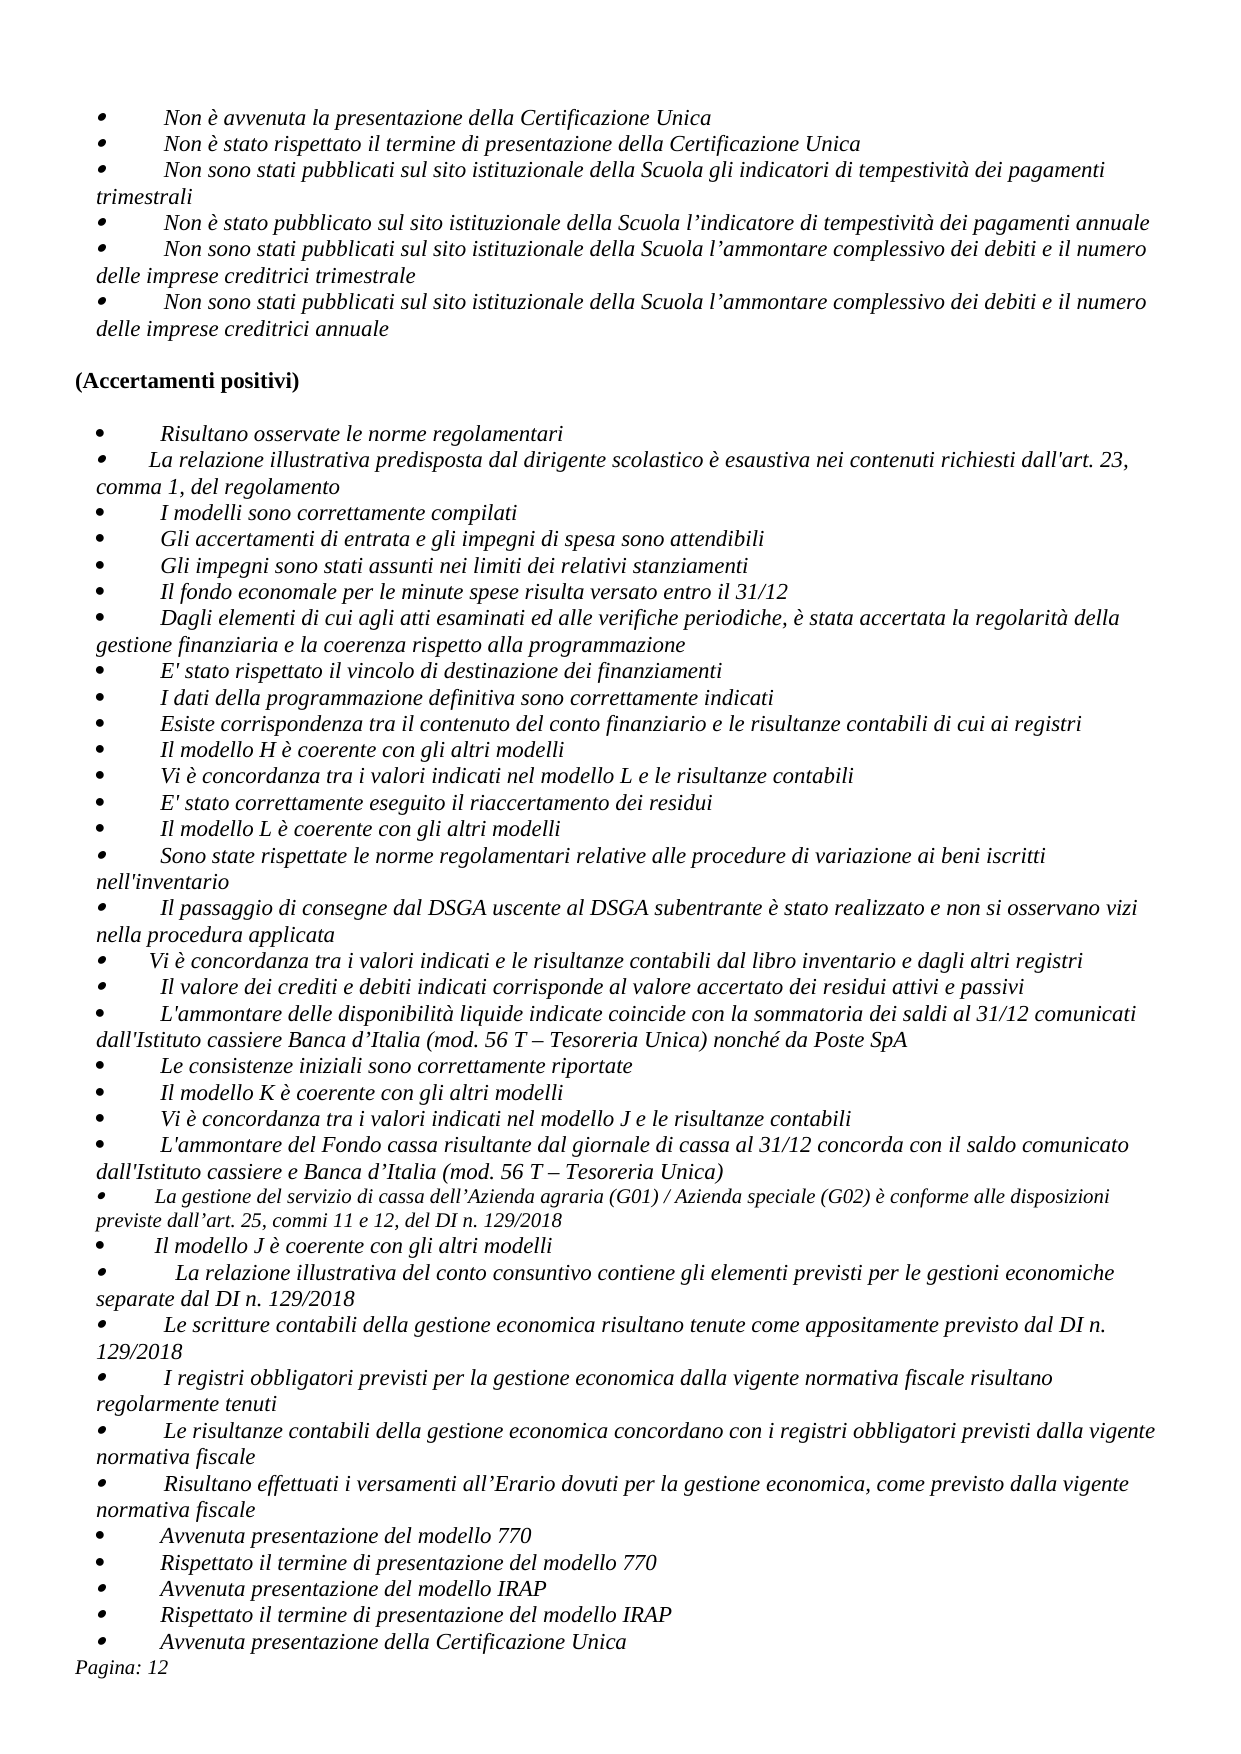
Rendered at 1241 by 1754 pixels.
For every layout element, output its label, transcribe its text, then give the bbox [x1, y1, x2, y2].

list Rispettato il termine di presentazione del modello IRAP [96, 1601, 1165, 1628]
list Gli impegni sono stati assunti nei limiti dei relativi stanziamenti [96, 552, 1165, 578]
list Dagli elementi di cui agli atti esaminati ed alle verifiche periodiche, è stata accertata la regolarità della gestione finanziaria e la coerenza rispetto alla programmazione [96, 604, 1165, 657]
list La gestione del servizio di cassa dell’Azienda agraria (G01) / Azienda speciale (G02) è conforme alle disposizioni previste dall’art. 25, commi 11 e 12, del DI n. 129/2018 [96, 1184, 1165, 1232]
list Sono state rispettate le norme regolamentari relative alle procedure di variazione ai beni iscritti nell'inventario [96, 842, 1165, 894]
list Non è stato rispettato il termine di presentazione della Certificazione Unica [96, 130, 1165, 156]
list Non sono stati pubblicati sul sito istituzionale della Scuola l’ammontare complessivo dei debiti e il numero delle imprese creditrici annuale [96, 288, 1165, 341]
list Le risultanze contabili della gestione economica concordano con i registri obbligatori previsti dalla vigente normativa fiscale [96, 1417, 1165, 1469]
list L'ammontare delle disponibilità liquide indicate coincide con la sommatoria dei saldi al 31/12 comunicati dall'Istituto cassiere Banca d’Italia (mod. 56 T – Tesoreria Unica) nonché da Poste SpA [96, 1000, 1165, 1052]
list Non è avvenuta la presentazione della Certificazione Unica [96, 104, 1165, 130]
list Vi è concordanza tra i valori indicati nel modello L e le risultanze contabili [96, 763, 1165, 789]
list Il fondo economale per le minute spese risulta versato entro il 31/12 [96, 578, 1165, 604]
list Le consistenze iniziali sono correttamente riportate [96, 1052, 1165, 1079]
list La relazione illustrativa del conto consuntivo contiene gli elementi previsti per le gestioni economiche separate dal DI n. 129/2018 [96, 1259, 1165, 1311]
list I registri obbligatori previsti per la gestione economica dalla vigente normativa fiscale risultano regolarmente tenuti [96, 1364, 1165, 1417]
list Non è stato pubblicato sul sito istituzionale della Scuola l’indicatore di tempestività dei pagamenti annuale [96, 209, 1165, 236]
list Risultano osservate le norme regolamentari [96, 420, 1165, 446]
list Non sono stati pubblicati sul sito istituzionale della Scuola l’ammontare complessivo dei debiti e il numero delle imprese creditrici trimestrale [96, 236, 1165, 288]
list Le scritture contabili della gestione economica risultano tenute come appositamente previsto dal DI n. 129/2018 [96, 1311, 1165, 1364]
list Vi è concordanza tra i valori indicati nel modello J e le risultanze contabili [96, 1105, 1165, 1132]
list Vi è concordanza tra i valori indicati e le risultanze contabili dal libro inventario e dagli altri registri [96, 947, 1165, 973]
list I modelli sono correttamente compilati [96, 499, 1165, 525]
list Avvenuta presentazione della Certificazione Unica [96, 1628, 1165, 1654]
list Gli accertamenti di entrata e gli impegni di spesa sono attendibili [96, 525, 1165, 552]
list Rispettato il termine di presentazione del modello 770 [96, 1549, 1165, 1575]
list Il modello H è coerente con gli altri modelli [96, 736, 1165, 763]
list L'ammontare del Fondo cassa risultante dal giornale di cassa al 31/12 concorda con il saldo comunicato dall'Istituto cassiere e Banca d’Italia (mod. 56 T – Tesoreria Unica) [96, 1132, 1165, 1184]
list Avvenuta presentazione del modello 770 [96, 1522, 1165, 1549]
text (Accertamenti positivi) [75, 367, 1165, 394]
list E' stato correttamente eseguito il riaccertamento dei residui [96, 789, 1165, 815]
list E' stato rispettato il vincolo di destinazione dei finanziamenti [96, 657, 1165, 683]
list I dati della programmazione definitiva sono correttamente indicati [96, 683, 1165, 710]
list Esiste corrispondenza tra il contenuto del conto finanziario e le risultanze contabili di cui ai registri [96, 710, 1165, 736]
list Il valore dei crediti e debiti indicati corrisponde al valore accertato dei residui attivi e passivi [96, 973, 1165, 1000]
list Il modello K è coerente con gli altri modelli [96, 1079, 1165, 1105]
list Il modello J è coerente con gli altri modelli [96, 1232, 1165, 1259]
list La relazione illustrativa predisposta dal dirigente scolastico è esaustiva nei contenuti richiesti dall'art. 23, comma 1, del regolamento [96, 446, 1165, 499]
list Risultano effettuati i versamenti all’Erario dovuti per la gestione economica, come previsto dalla vigente normativa fiscale [96, 1469, 1165, 1522]
list Il passaggio di consegne dal DSGA uscente al DSGA subentrante è stato realizzato e non si osservano vizi nella procedura applicata [96, 894, 1165, 947]
list Non sono stati pubblicati sul sito istituzionale della Scuola gli indicatori di tempestività dei pagamenti trimestrali [96, 156, 1165, 209]
list Avvenuta presentazione del modello IRAP [96, 1575, 1165, 1601]
list Il modello L è coerente con gli altri modelli [96, 815, 1165, 842]
